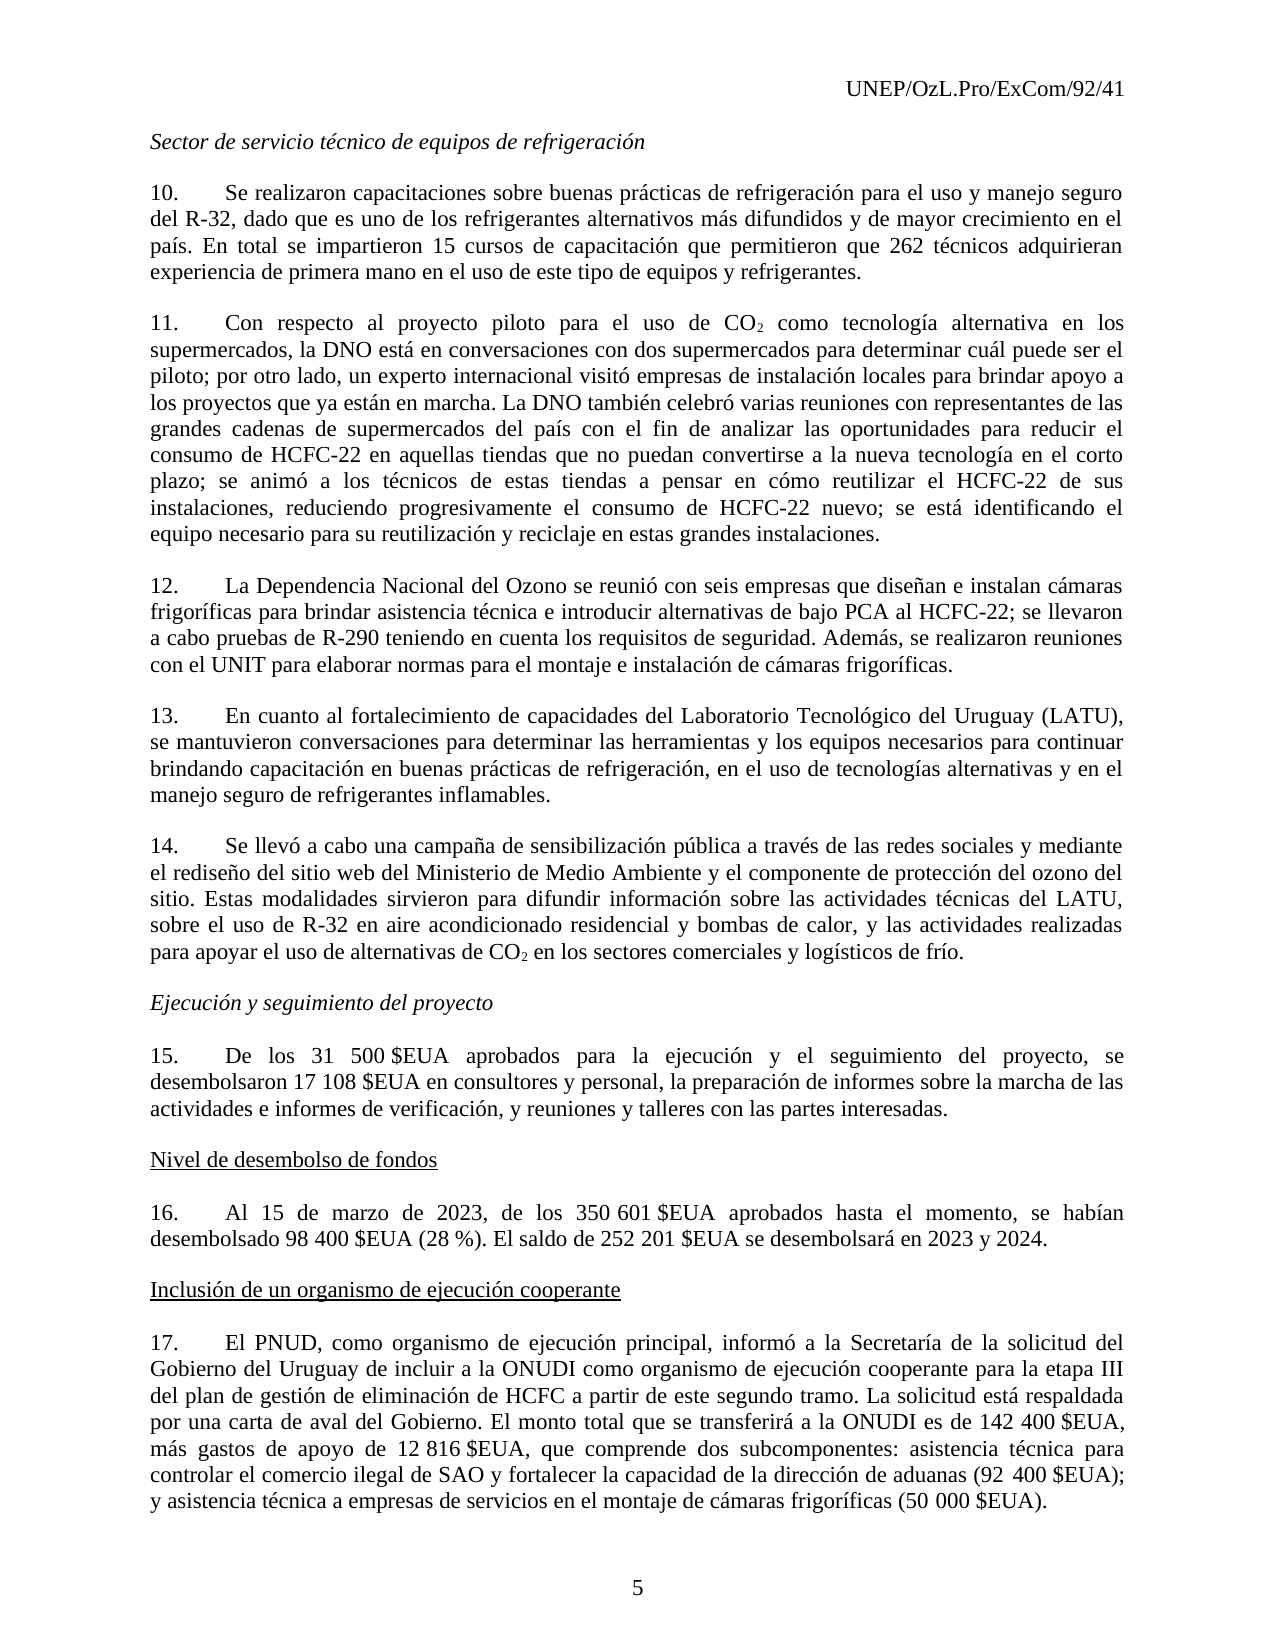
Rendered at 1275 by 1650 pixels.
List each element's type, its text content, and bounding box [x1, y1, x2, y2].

subtitle Sector de servicio técnico de equipos de refrigeración [150, 128, 1125, 154]
subtitle Se realizaron capacitaciones sobre buenas prácticas de refrigeración para el uso y manejo seguro del R-32, dado que es uno de los refrigerantes alternativos más difundidos y de mayor crecimiento en el país. En total se impartieron 15 cursos de capacitación que permitieron que 262 técnicos adquirieran experiencia de primera mano en el uso de este tipo de equipos y refrigerantes. [150, 179, 1125, 284]
subtitle Con respecto al proyecto piloto para el uso de CO2 como tecnología alternativa en los supermercados, la DNO está en conversaciones con dos supermercados para determinar cuál puede ser el piloto; por otro lado, un experto internacional visitó empresas de instalación locales para brindar apoyo a los proyectos que ya están en marcha. La DNO también celebró varias reuniones con representantes de las grandes cadenas de supermercados del país con el fin de analizar las oportunidades para reducir el consumo de HCFC-22 en aquellas tiendas que no puedan convertirse a la nueva tecnología en el corto plazo; se animó a los técnicos de estas tiendas a pensar en cómo reutilizar el HCFC-22 de sus instalaciones, reduciendo progresivamente el consumo de HCFC-22 nuevo; se está identificando el equipo necesario para su reutilización y reciclaje en estas grandes instalaciones. [150, 309, 1125, 547]
subtitle Al 15 de marzo de 2023, de los 350 601 $EUA aprobados hasta el momento, se habían desembolsado 98 400 $EUA (28 %). El saldo de 252 201 $EUA se desembolsará en 2023 y 2024. [150, 1199, 1125, 1251]
subtitle Se llevó a cabo una campaña de sensibilización pública a través de las redes sociales y mediante el rediseño del sitio web del Ministerio de Medio Ambiente y el componente de protección del ozono del sitio. Estas modalidades sirvieron para difundir información sobre las actividades técnicas del LATU, sobre el uso de R-32 en aire acondicionado residencial y bombas de calor, y las actividades realizadas para apoyar el uso de alternativas de CO2 en los sectores comerciales y logísticos de frío. [150, 832, 1125, 964]
text Ejecución y seguimiento del proyecto [150, 989, 1125, 1016]
subtitle En cuanto al fortalecimiento de capacidades del Laboratorio Tecnológico del Uruguay (LATU), se mantuvieron conversaciones para determinar las herramientas y los equipos necesarios para continuar brindando capacitación en buenas prácticas de refrigeración, en el uso de tecnologías alternativas y en el manejo seguro de refrigerantes inflamables. [150, 702, 1125, 807]
text Inclusión de un organismo de ejecución cooperante [150, 1276, 1125, 1303]
subtitle La Dependencia Nacional del Ozono se reunió con seis empresas que diseñan e instalan cámaras frigoríficas para brindar asistencia técnica e introducir alternativas de bajo PCA al HCFC-22; se llevaron a cabo pruebas de R-290 teniendo en cuenta los requisitos de seguridad. Además, se realizaron reuniones con el UNIT para elaborar normas para el montaje e instalación de cámaras frigoríficas. [150, 572, 1125, 677]
subtitle De los 31 500 $EUA aprobados para la ejecución y el seguimiento del proyecto, se desembolsaron 17 108 $EUA en consultores y personal, la preparación de informes sobre la marcha de las actividades e informes de verificación, y reuniones y talleres con las partes interesadas. [150, 1042, 1125, 1121]
text Nivel de desembolso de fondos [150, 1146, 1125, 1172]
subtitle El PNUD, como organismo de ejecución principal, informó a la Secretaría de la solicitud del Gobierno del Uruguay de incluir a la ONUDI como organismo de ejecución cooperante para la etapa III del plan de gestión de eliminación de HCFC a partir de este segundo tramo. La solicitud está respaldada por una carta de aval del Gobierno. El monto total que se transferirá a la ONUDI es de 142 400 $EUA, más gastos de apoyo de 12 816 $EUA, que comprende dos subcomponentes: asistencia técnica para controlar el comercio ilegal de SAO y fortalecer la capacidad de la dirección de aduanas (92 400 $EUA); y asistencia técnica a empresas de servicios en el montaje de cámaras frigoríficas (50 000 $EUA). [150, 1329, 1125, 1514]
